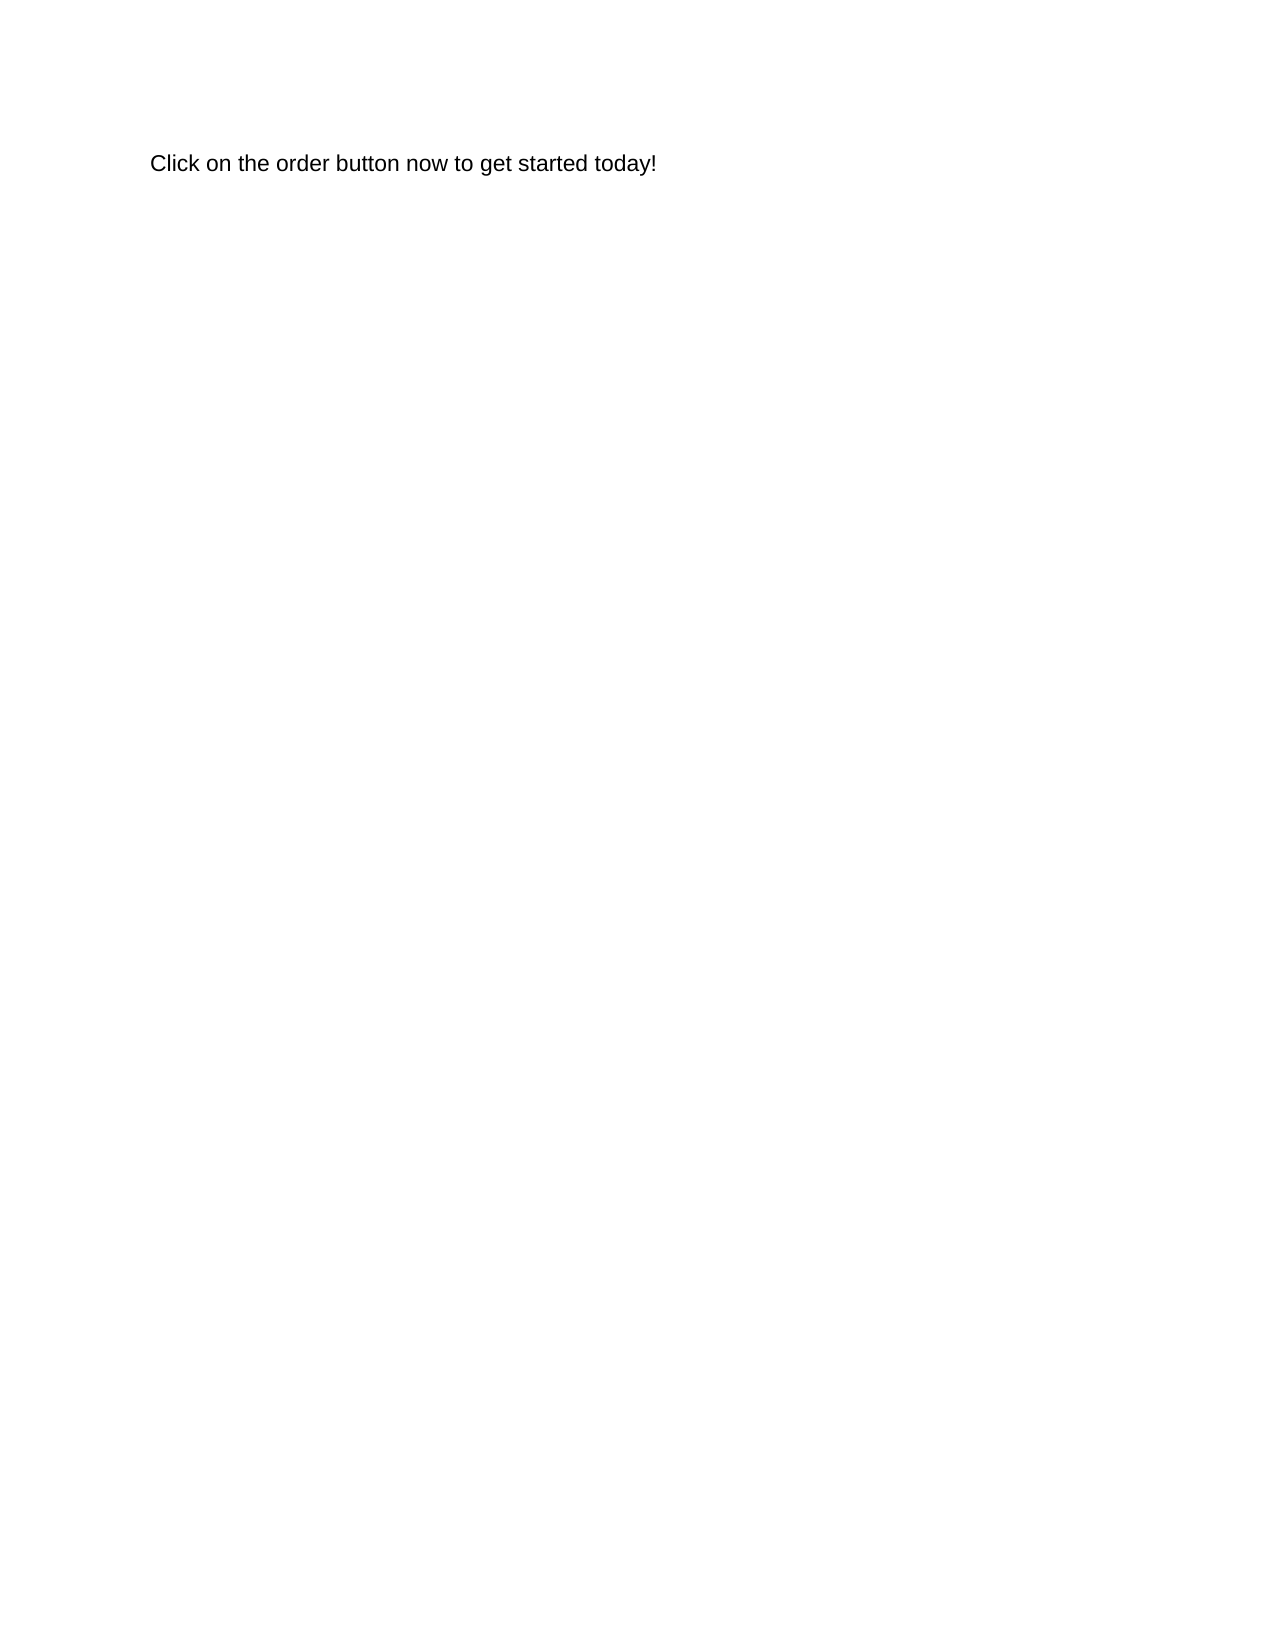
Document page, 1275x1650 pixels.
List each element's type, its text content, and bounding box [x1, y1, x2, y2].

text Click on the order button now to get started today! [150, 150, 1125, 176]
